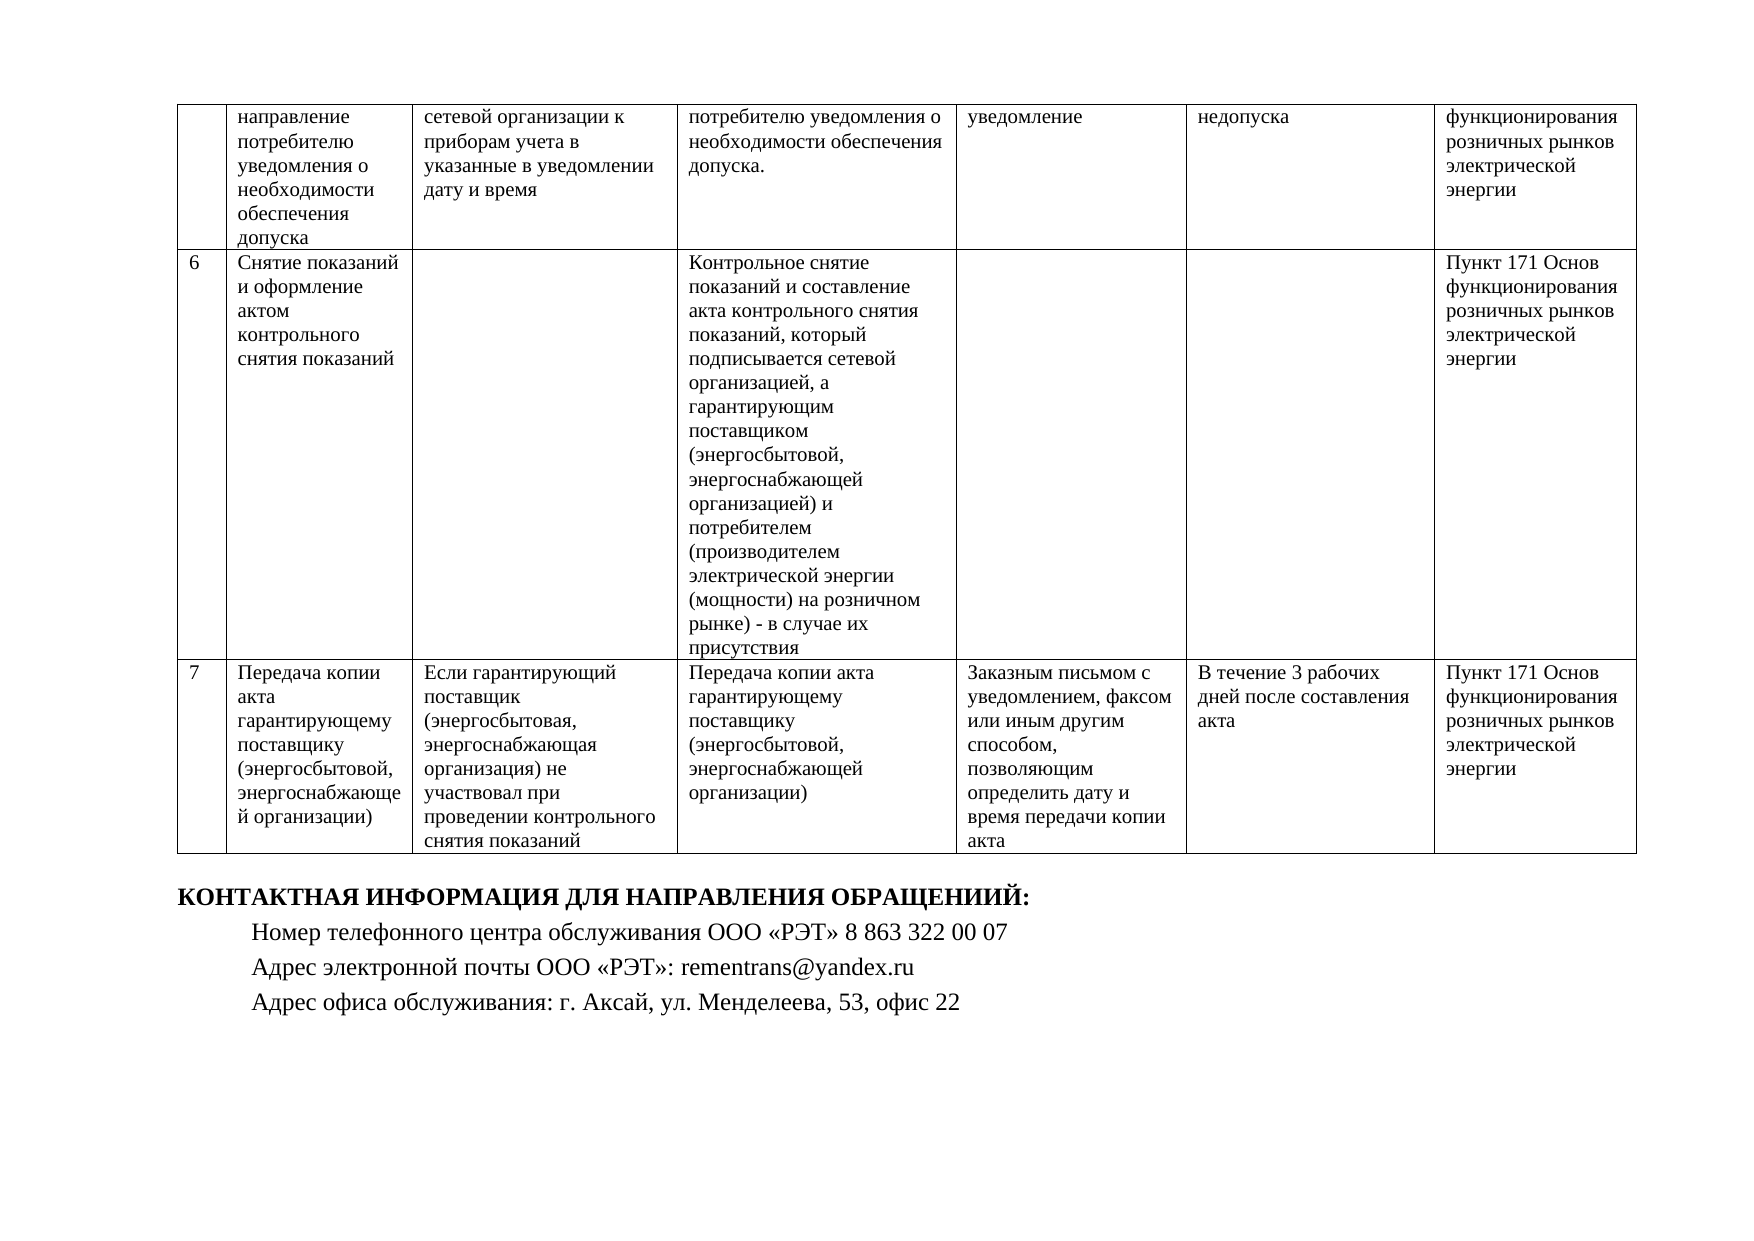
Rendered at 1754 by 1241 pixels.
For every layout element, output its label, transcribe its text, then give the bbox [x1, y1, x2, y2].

table_cell Передача копии акта гарантирующему поставщику (энергосбытовой, энергоснабжающей организации) [227, 660, 412, 852]
table_cell Передача копии акта гарантирующему поставщику (энергосбытовой, энергоснабжающей организации) [678, 660, 956, 852]
table_cell 6 [178, 250, 226, 659]
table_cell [957, 105, 1186, 249]
table_cell 5 [178, 105, 226, 249]
text КОНТАКТНАЯ ИНФОРМАЦИЯ ДЛЯ НАПРАВЛЕНИЯ ОБРАЩЕНИИЙ: [177, 882, 1665, 911]
text Номер телефонного центра обслуживания ООО «РЭТ» 8 863 322 00 07 [251, 917, 1665, 946]
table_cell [1187, 105, 1434, 249]
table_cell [1435, 105, 1636, 249]
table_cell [678, 105, 956, 249]
table_cell Контрольное снятие показаний и составление акта контрольного снятия показаний, который подписывается сетевой организацией, а гарантирующим поставщиком (энергосбытовой, энергоснабжающей организацией) и потребителем (производителем электрической энергии (мощности) на розничном рынке) - в случае их присутствия [678, 250, 956, 659]
table_cell Пункт 171 Основ функционирования розничных рынков электрической энергии [1435, 250, 1636, 659]
table_cell [413, 250, 677, 659]
table_cell В течение 3 рабочих дней после составления акта [1187, 660, 1434, 852]
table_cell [413, 105, 677, 249]
table_cell [957, 250, 1186, 659]
text Адрес электронной почты ООО «РЭТ»: rementrans@yandex.ru [251, 952, 1665, 981]
table_cell 7 [178, 660, 226, 852]
table_cell Снятие показаний и оформление актом контрольного снятия показаний [227, 250, 412, 659]
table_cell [227, 105, 412, 249]
table_cell Заказным письмом с уведомлением, факсом или иным другим способом, позволяющим определить дату и время передачи копии акта [957, 660, 1186, 852]
table_cell [1187, 250, 1434, 659]
table_cell Пункт 171 Основ функционирования розничных рынков электрической энергии [1435, 660, 1636, 852]
table_cell Если гарантирующий поставщик (энергосбытовая, энергоснабжающая организация) не участвовал при проведении контрольного снятия показаний [413, 660, 677, 852]
text Адрес офиса обслуживания: г. Аксай, ул. Менделеева, 53, офис 22 [251, 987, 1665, 1016]
